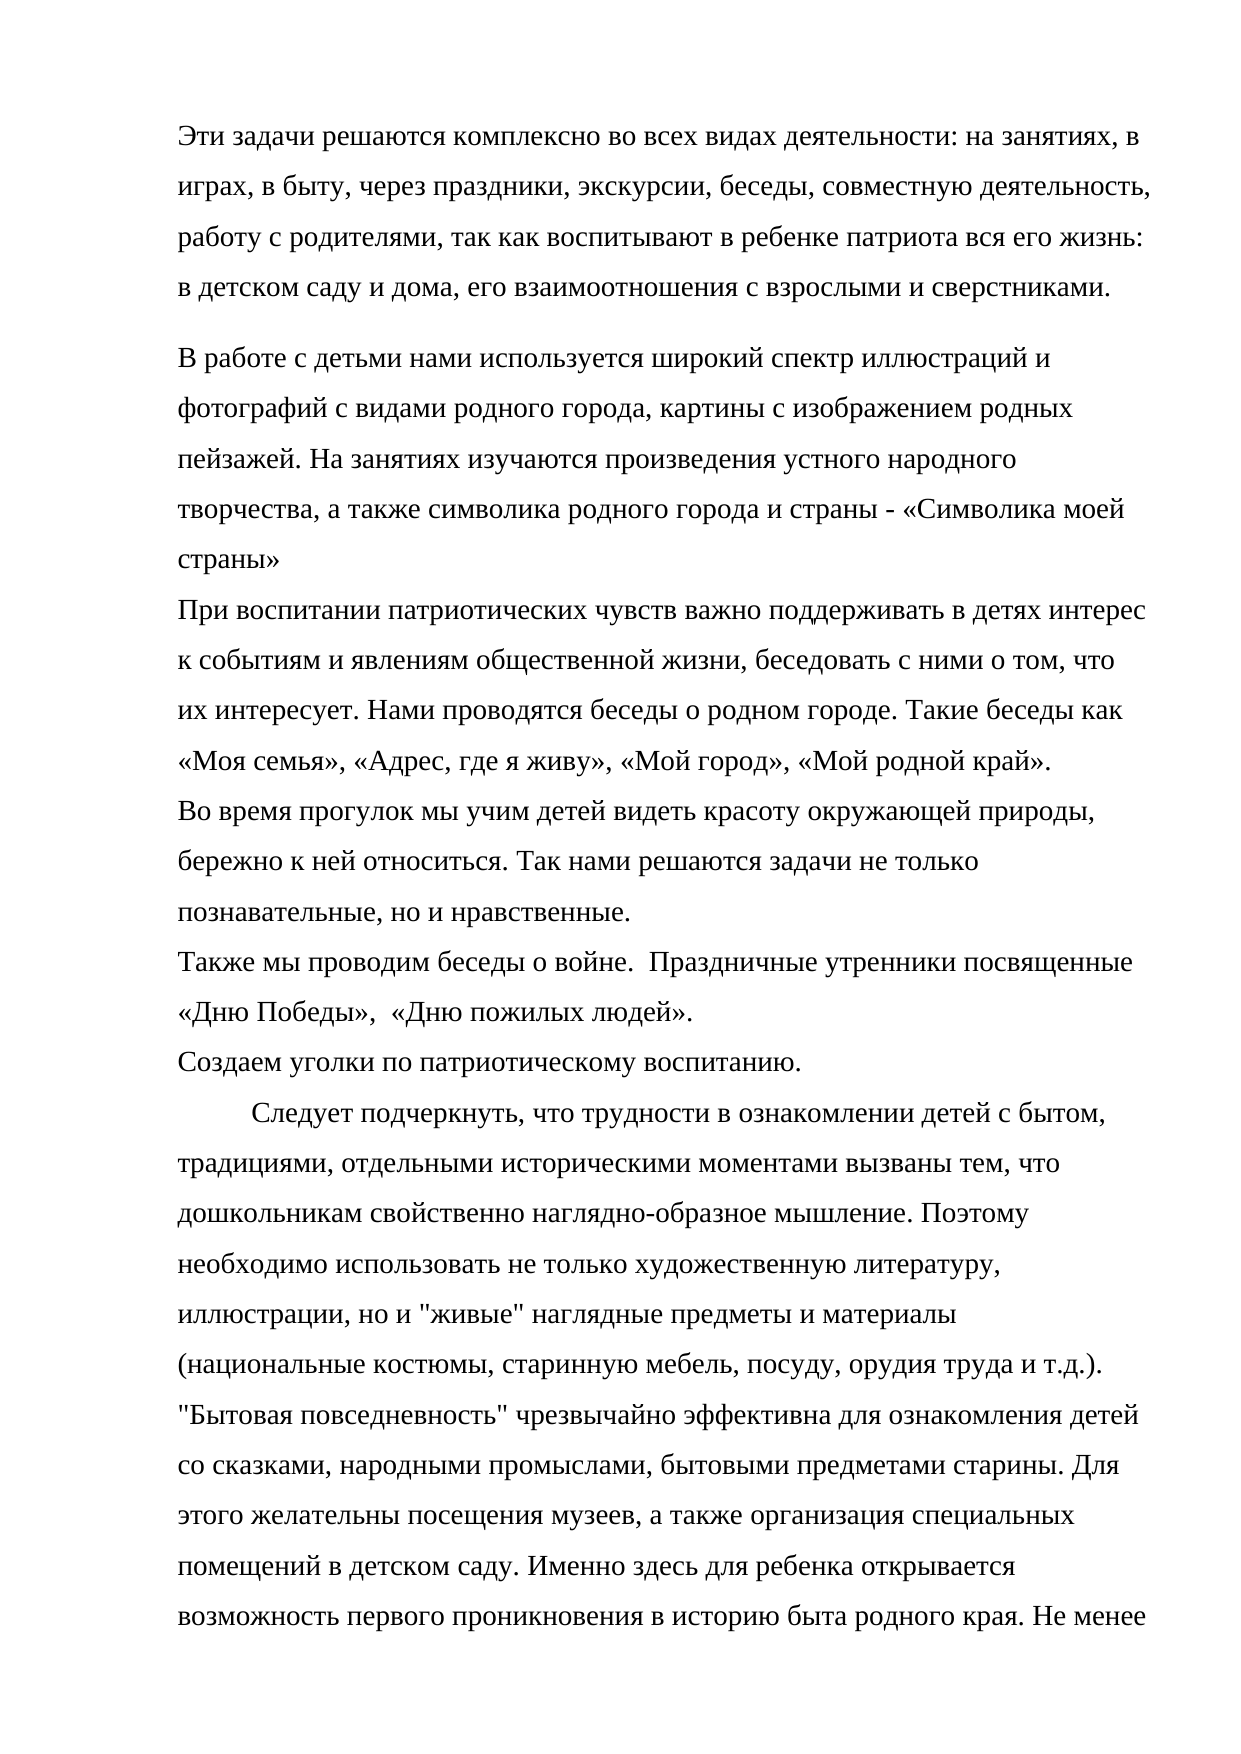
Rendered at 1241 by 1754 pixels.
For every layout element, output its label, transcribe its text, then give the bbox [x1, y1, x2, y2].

text Также мы проводим беседы о войне. Праздничные утренники посвященные «Дню Победы», «Дню пожилых людей». [177, 944, 1152, 1028]
text В работе с детьми нами используется широкий спектр иллюстраций и фотографий с видами родного города, картины с изображением родных пейзажей. На занятиях изучаются произведения устного народного творчества, а также символика родного города и страны - «Символика моей страны» [177, 340, 1152, 575]
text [177, 1095, 1152, 1632]
text Во время прогулок мы учим детей видеть красоту окружающей природы, бережно к ней относиться. Так нами решаются задачи не только познавательные, но и нравственные. [177, 793, 1152, 927]
text При воспитании патриотических чувств важно поддерживать в детях интерес к событиям и явлениям общественной жизни, беседовать с ними о том, что их интересует. Нами проводятся беседы о родном городе. Такие беседы как «Моя семья», «Адрес, где я живу», «Мой город», «Мой родной край». [177, 592, 1152, 776]
text Эти задачи решаются комплексно во всех видах деятельности: на занятиях, в играх, в быту, через праздники, экскурсии, беседы, совместную деятельность, работу с родителями, так как воспитывают в ребенке патриота вся его жизнь: в детском саду и дома, его взаимоотношения с взрослыми и сверстниками. [177, 118, 1152, 303]
text Создаем уголки по патриотическому воспитанию. [177, 1044, 1152, 1078]
